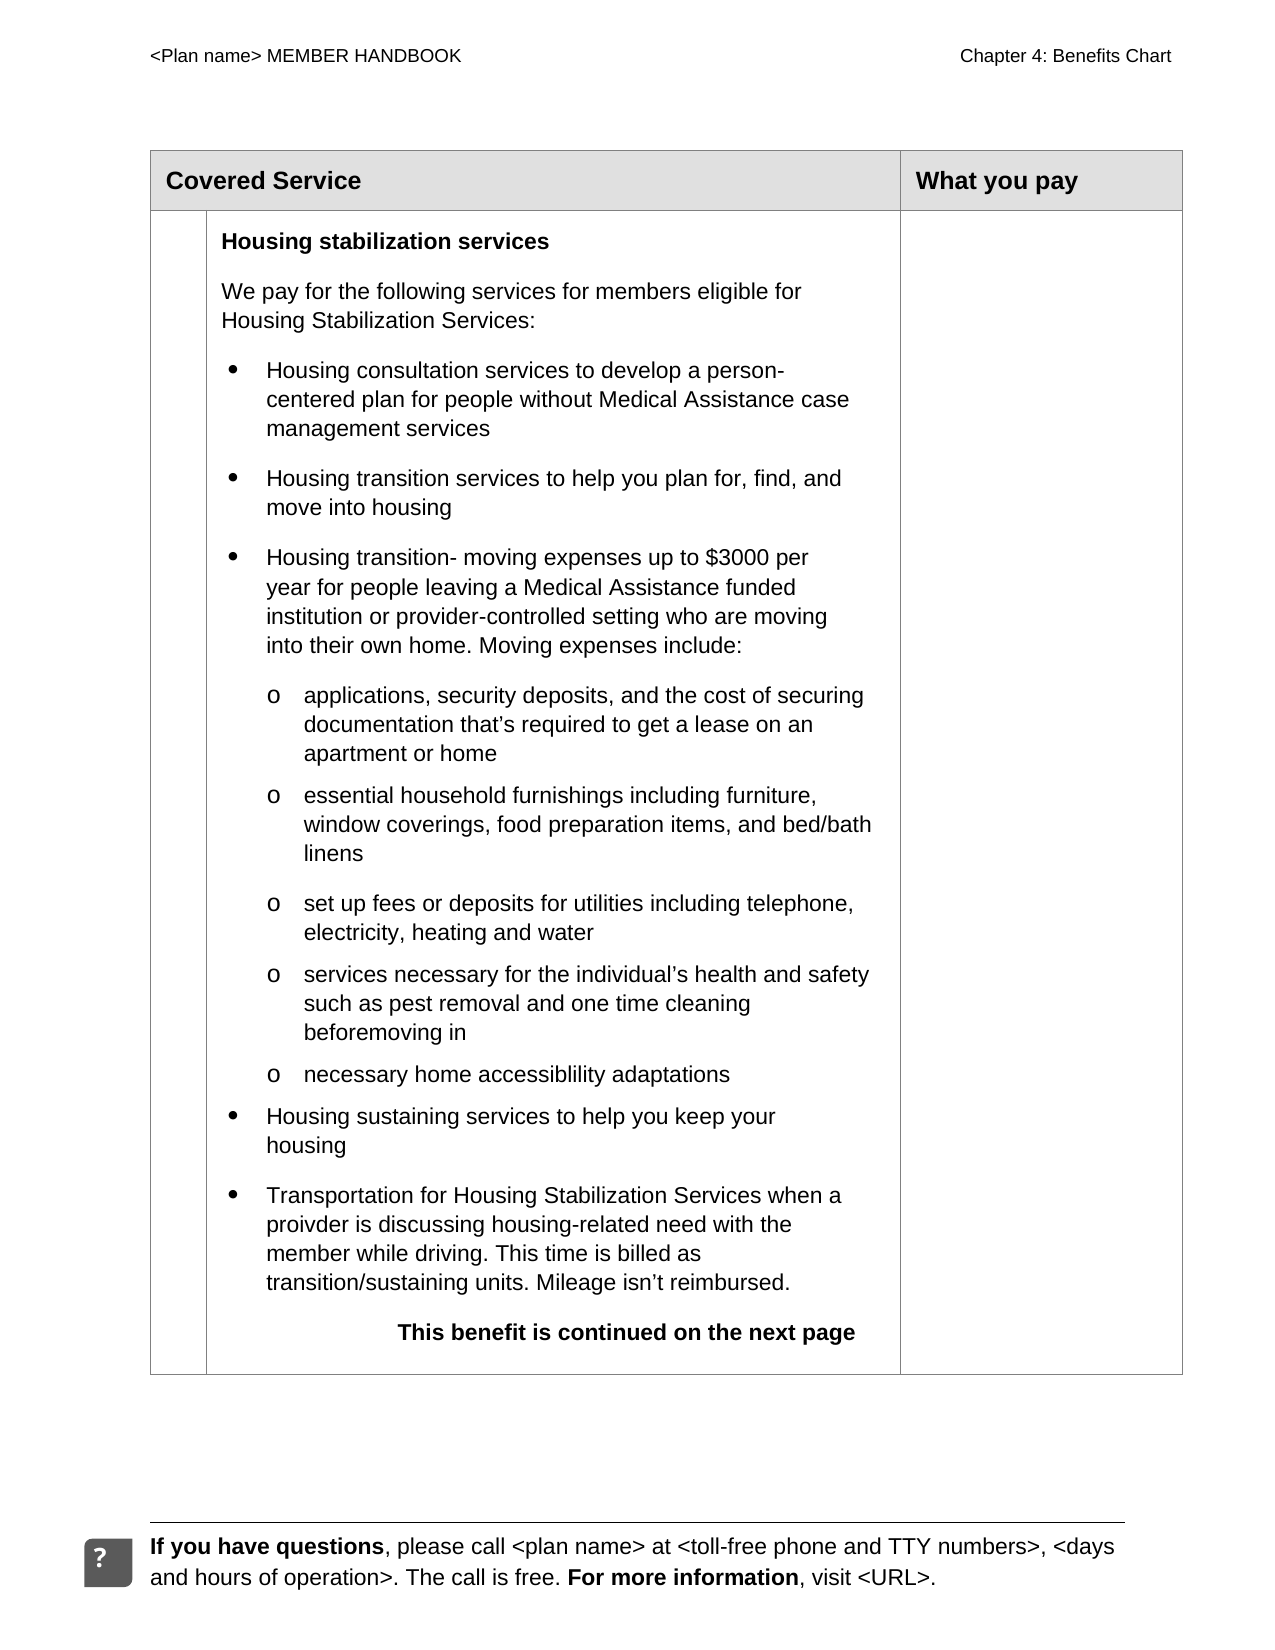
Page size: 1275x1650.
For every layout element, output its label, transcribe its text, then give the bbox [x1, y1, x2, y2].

table_cell [151, 211, 206, 1374]
table_header What you pay [901, 151, 1182, 210]
table_header Covered Service [151, 151, 900, 210]
table_cell [901, 211, 1182, 1374]
table_cell Housing stabilization services We pay for the following services for members eligible for Housing Stabilization Services: Housing consultation services to develop a person-centered plan for people without Medical Assistance case management services Housing transition services to help you plan for, find, and move into housing Housing transition- moving expenses up to $3000 per year for people leaving a Medical Assistance funded institution or provider-controlled setting who are moving into their own home. Moving expenses include: applications, security deposits, and the cost of securing documentation that’s required to get a lease on an apartment or home essential household furnishings including furniture, window coverings, food preparation items, and bed/bath linens set up fees or deposits for utilities including telephone, electricity, heating and water services necessary for the individual’s health and safety such as pest removal and one time cleaning beforemoving in necessary home accessiblility adaptations Housing sustaining services to help you keep your housing Transportation for Housing Stabilization Services when a proivder is discussing housing-related need with the member while driving. This time is billed as transition/sustaining units. Mileage isn’t reimbursed. This benefit is continued on the next page [207, 211, 900, 1374]
